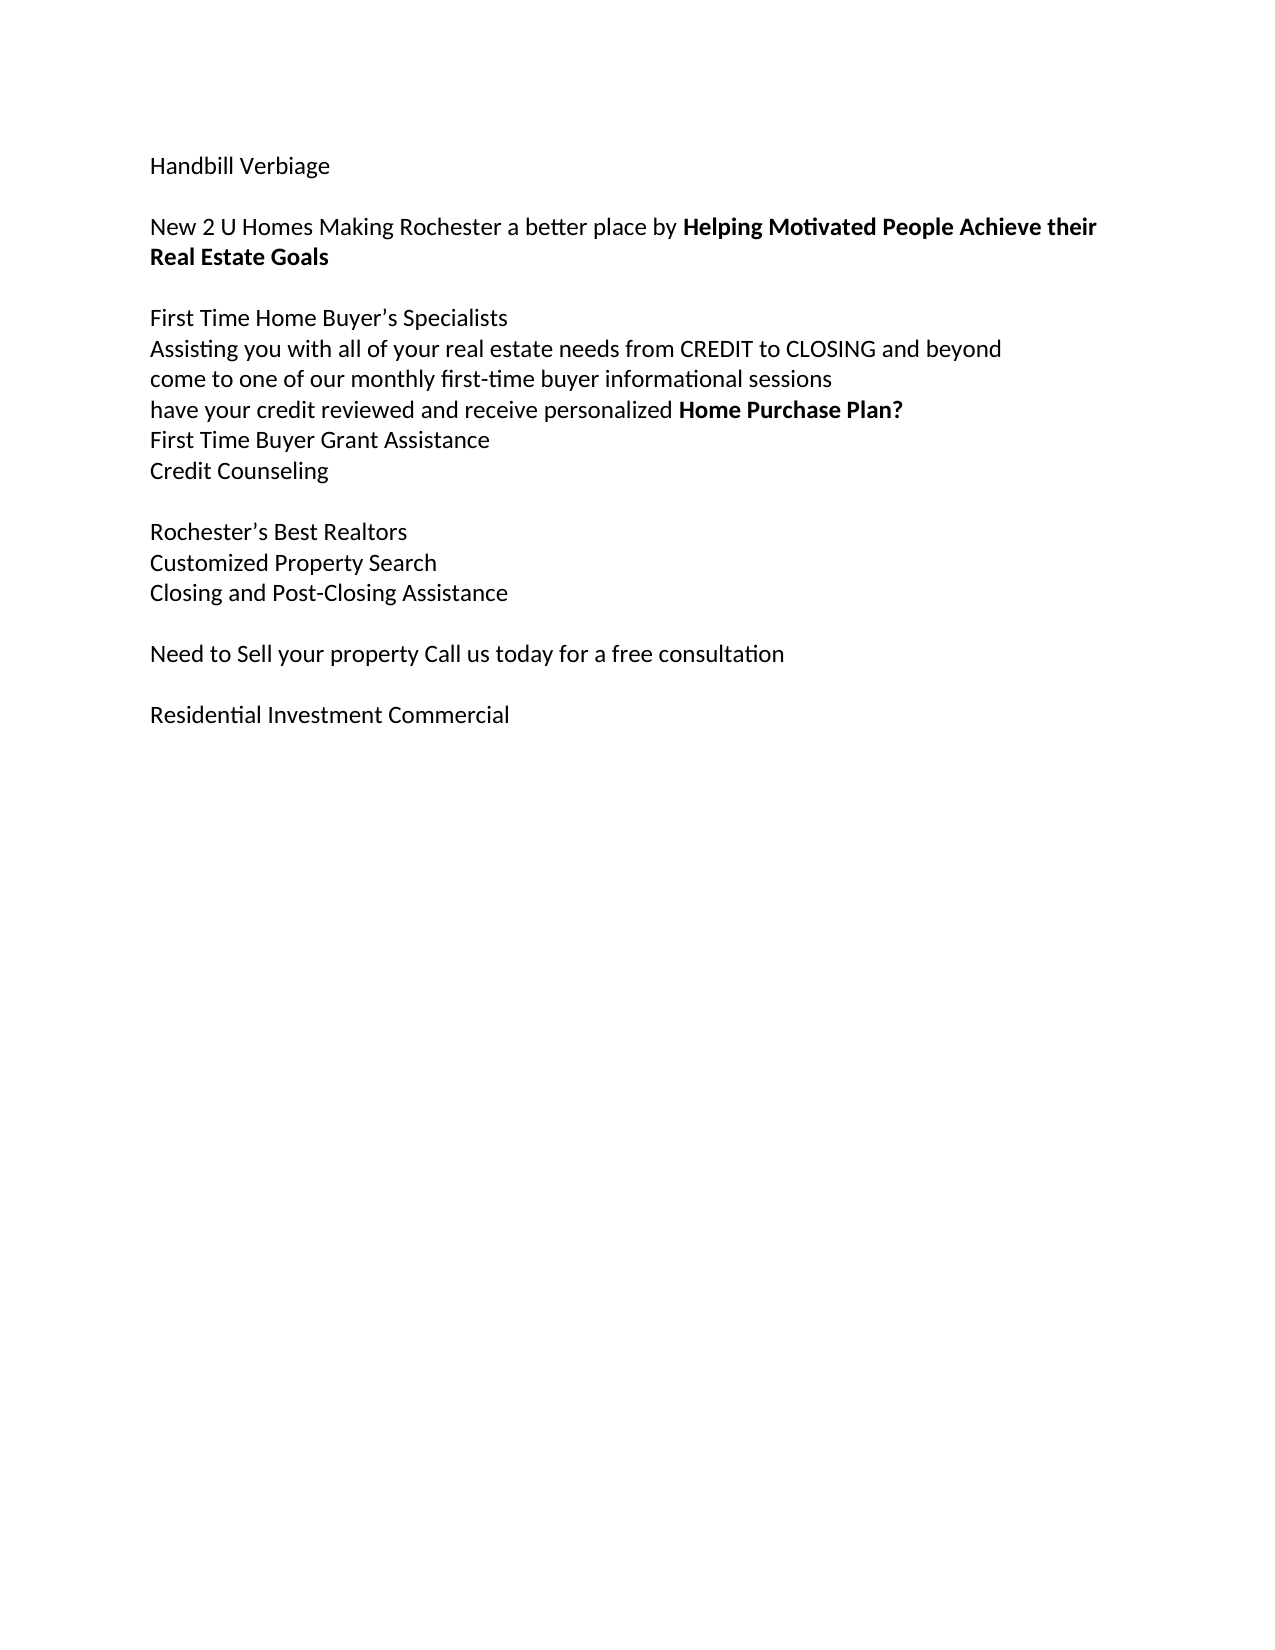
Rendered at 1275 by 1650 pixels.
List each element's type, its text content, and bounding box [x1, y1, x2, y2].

text come to one of our monthly first-time buyer informational sessions [150, 364, 1125, 394]
text Customized Property Search [150, 547, 1125, 577]
text Closing and Post-Closing Assistance [150, 577, 1125, 608]
text Rochester’s Best Realtors [150, 516, 1125, 547]
text Residential Investment Commercial [150, 699, 1125, 730]
text First Time Buyer Grant Assistance [150, 425, 1125, 455]
text have your credit reviewed and receive personalized Home Purchase Plan? [150, 394, 1125, 425]
text Assisting you with all of your real estate needs from CREDIT to CLOSING and beyond [150, 333, 1125, 364]
text Credit Counseling [150, 455, 1125, 486]
text Handbill Verbiage [150, 150, 1125, 181]
text New 2 U Homes Making Rochester a better place by Helping Motivated People Achieve their Real Estate Goals [150, 211, 1125, 272]
text Need to Sell your property Call us today for a free consultation [150, 638, 1125, 669]
text First Time Home Buyer’s Specialists [150, 303, 1125, 333]
